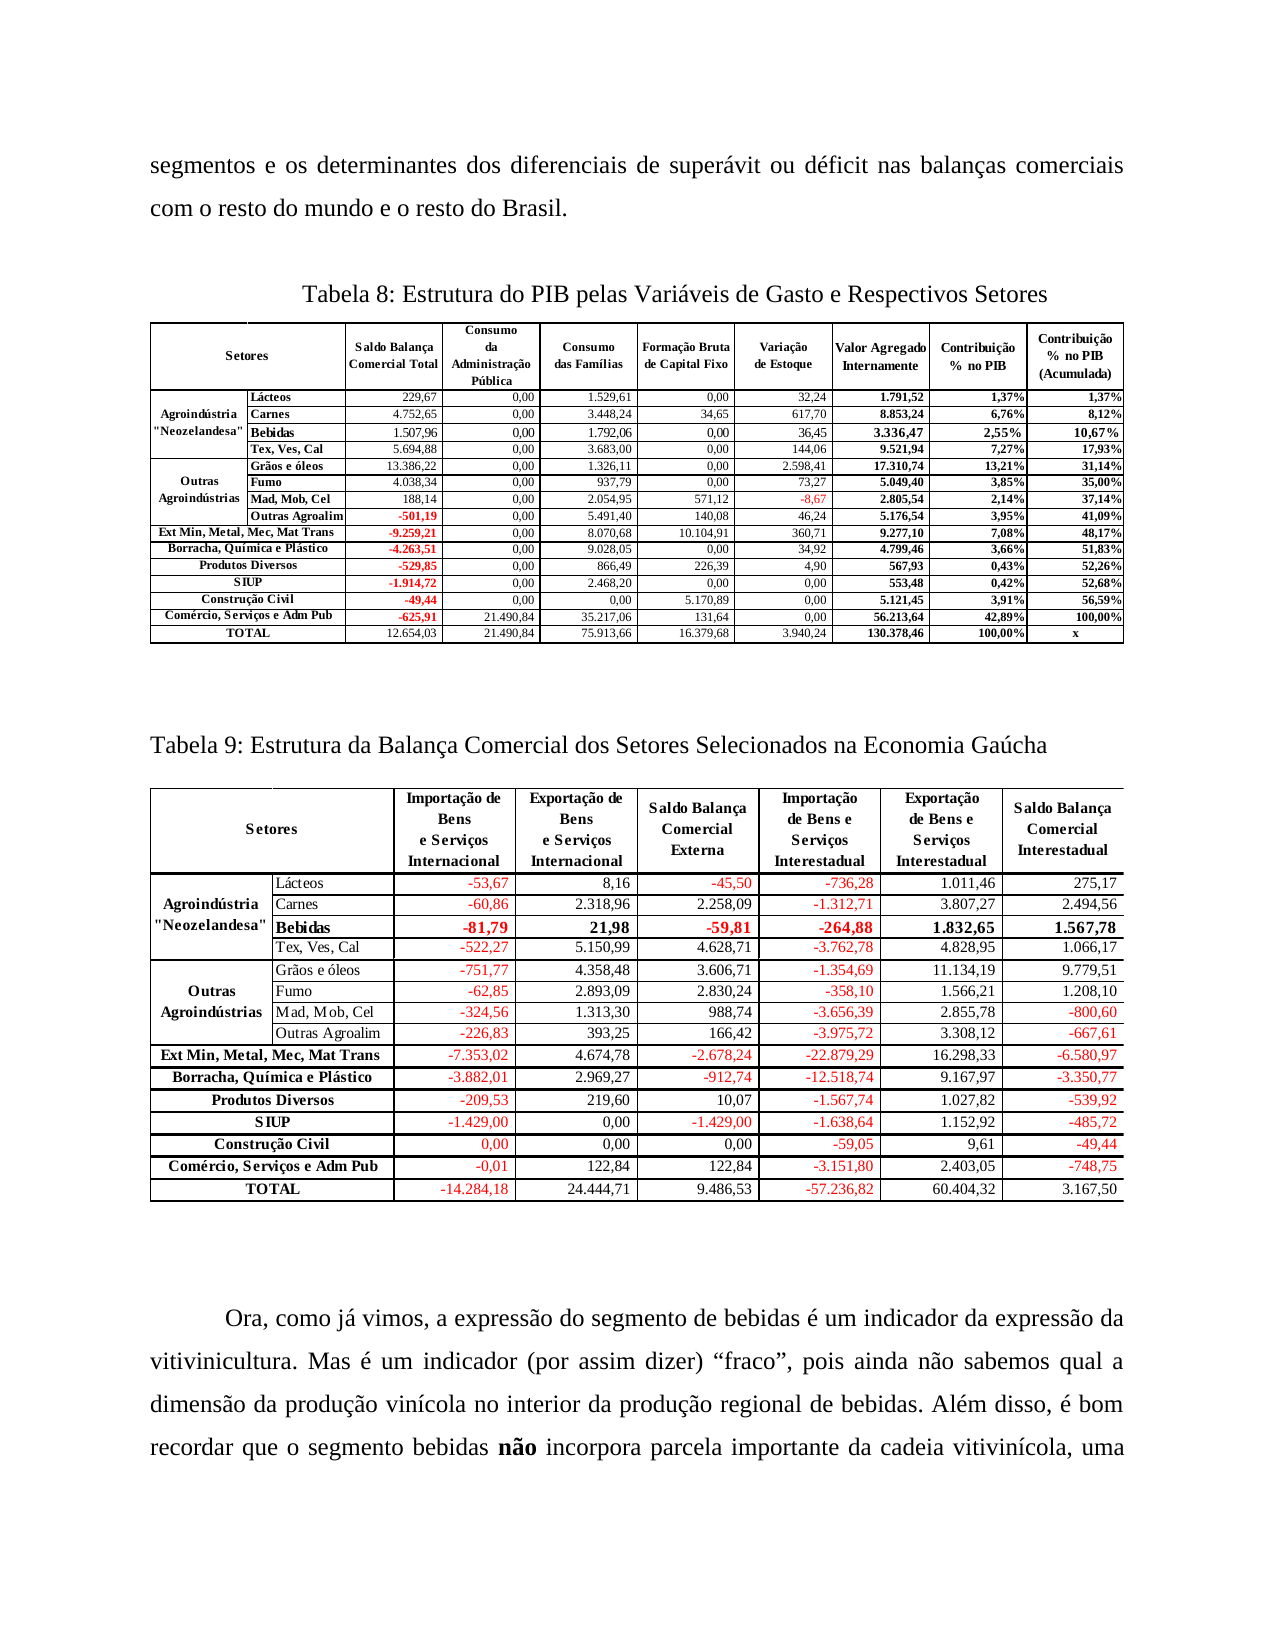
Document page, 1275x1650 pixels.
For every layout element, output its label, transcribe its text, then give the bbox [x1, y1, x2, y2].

text Tabela 9: Estrutura da Balança Comercial dos Setores Selecionados na Economia Gaúcha [150, 731, 1125, 759]
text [150, 150, 1125, 222]
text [150, 1303, 1125, 1461]
text Tabela 8: Estrutura do PIB pelas Variáveis de Gasto e Respectivos Setores [150, 279, 1125, 308]
